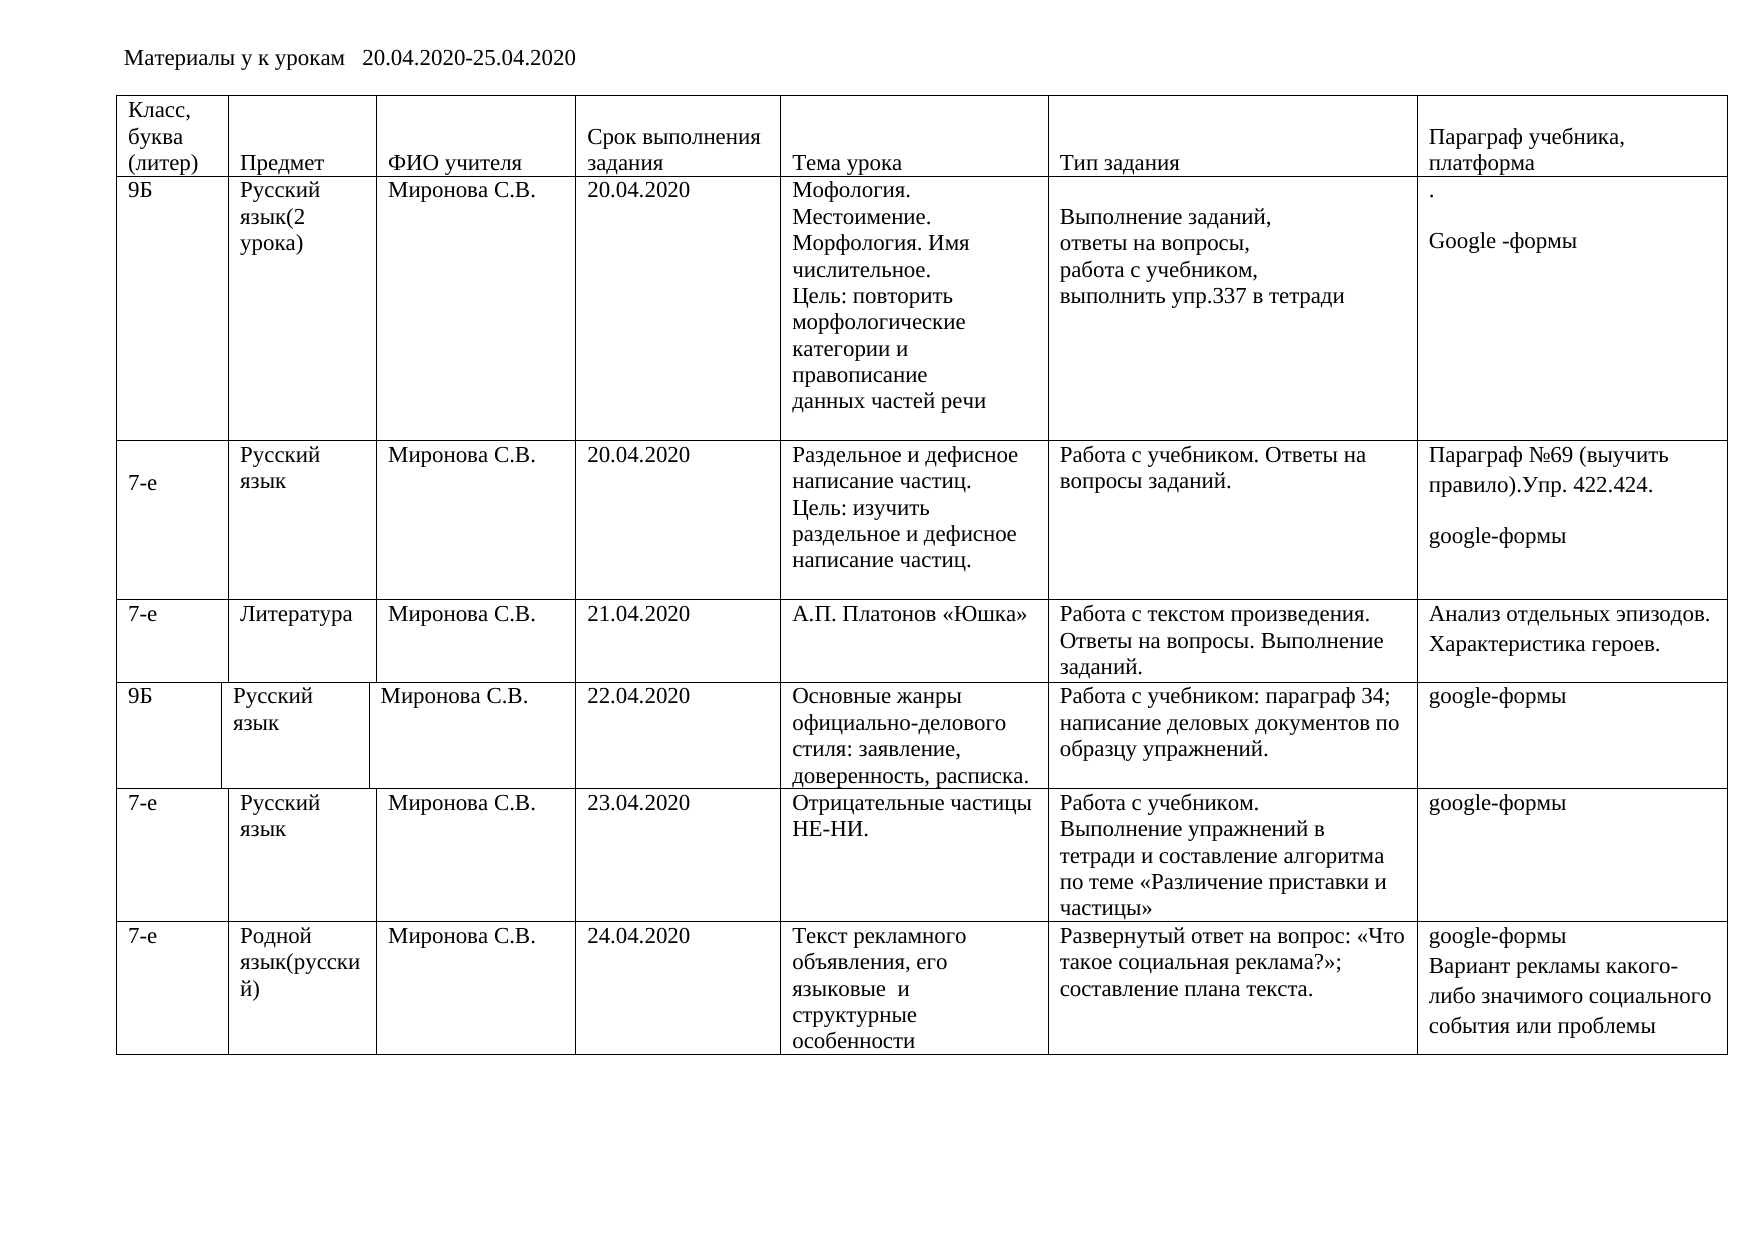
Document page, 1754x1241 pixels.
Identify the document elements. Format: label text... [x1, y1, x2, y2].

table_cell 20.04.2020 [576, 441, 780, 599]
table_cell 9Б [117, 683, 221, 788]
table_cell Текст рекламного объявления, его языковые и структурные особенности [781, 922, 1048, 1054]
table_header Предмет [229, 96, 376, 176]
table_cell Раздельное и дефисное написание частиц. Цель: изучить раздельное и дефисное написание частиц. [781, 441, 1048, 599]
table_cell 21.04.2020 [576, 600, 780, 682]
table_cell google-формы [1418, 789, 1727, 921]
table_cell Развернутый ответ на вопрос: «Что такое социальная реклама?»; составление плана текста. [1049, 922, 1417, 1054]
table_cell Работа с учебником. Выполнение упражнений в тетради и составление алгоритма по теме «Различение приставки и частицы» [1049, 789, 1417, 921]
table_cell 7-е [117, 922, 228, 1054]
table_cell А.П. Платонов «Юшка» [781, 600, 1048, 682]
table_cell 7-е [117, 600, 228, 682]
table_cell Родной язык(русский) [229, 922, 376, 1054]
table_cell 24.04.2020 [576, 922, 780, 1054]
table_cell Мофология. Местоимение. Морфология. Имя числительное. Цель: повторить морфологические категории и правописание данных частей речи [781, 177, 1048, 440]
text Материалы у к урокам 20.04.2020-25.04.2020 [118, 44, 1636, 71]
table_cell Русский язык [229, 441, 376, 599]
table_cell Русский язык(2 урока) [229, 177, 376, 440]
table_cell Параграф №69 (выучить правило).Упр. 422.424. google-формы [1418, 441, 1727, 599]
table_cell Миронова С.В. [377, 922, 575, 1054]
table_cell google-формы [1418, 683, 1727, 788]
table_cell 22.04.2020 [576, 683, 780, 788]
table_header Срок выполнения задания [576, 96, 780, 176]
table_cell Литература [229, 600, 376, 682]
table_cell 23.04.2020 [576, 789, 780, 921]
table_header Тип задания [1049, 96, 1417, 176]
table_header Класс, буква (литер) [117, 96, 228, 176]
table_cell 20.04.2020 [576, 177, 780, 440]
table_cell Русский язык [229, 789, 376, 921]
table_cell Миронова С.В. [377, 600, 575, 682]
table_cell Миронова С.В. [377, 441, 575, 599]
table_cell Отрицательные частицы НЕ-НИ. [781, 789, 1048, 921]
table_cell Миронова С.В. [377, 789, 575, 921]
table_cell 7-е [117, 441, 228, 599]
table_cell Основные жанры официально-делового стиля: заявление, доверенность, расписка. [781, 683, 1048, 788]
table_cell Анализ отдельных эпизодов. Характеристика героев. [1418, 600, 1727, 682]
table_cell . Google -формы [1418, 177, 1727, 440]
table_header Параграф учебника, платформа [1418, 96, 1727, 176]
table_cell 7-е [117, 789, 228, 921]
table_cell google-формы Вариант рекламы какого-либо значимого социального события или проблемы [1418, 922, 1727, 1054]
table_cell Работа с учебником. Ответы на вопросы заданий. [1049, 441, 1417, 599]
table_cell 9Б [117, 177, 228, 440]
table_cell Русский язык [222, 683, 369, 788]
table_cell Работа с текстом произведения. Ответы на вопросы. Выполнение заданий. [1049, 600, 1417, 682]
table_cell Выполнение заданий, ответы на вопросы, работа с учебником, выполнить упр.337 в тетради [1049, 177, 1417, 440]
table_header ФИО учителя [377, 96, 575, 176]
table_cell Миронова С.В. [370, 683, 575, 788]
table_cell Миронова С.В. [377, 177, 575, 440]
table_header Тема урока [781, 96, 1048, 176]
table_cell Работа с учебником: параграф 34; написание деловых документов по образцу упражнений. [1049, 683, 1417, 788]
